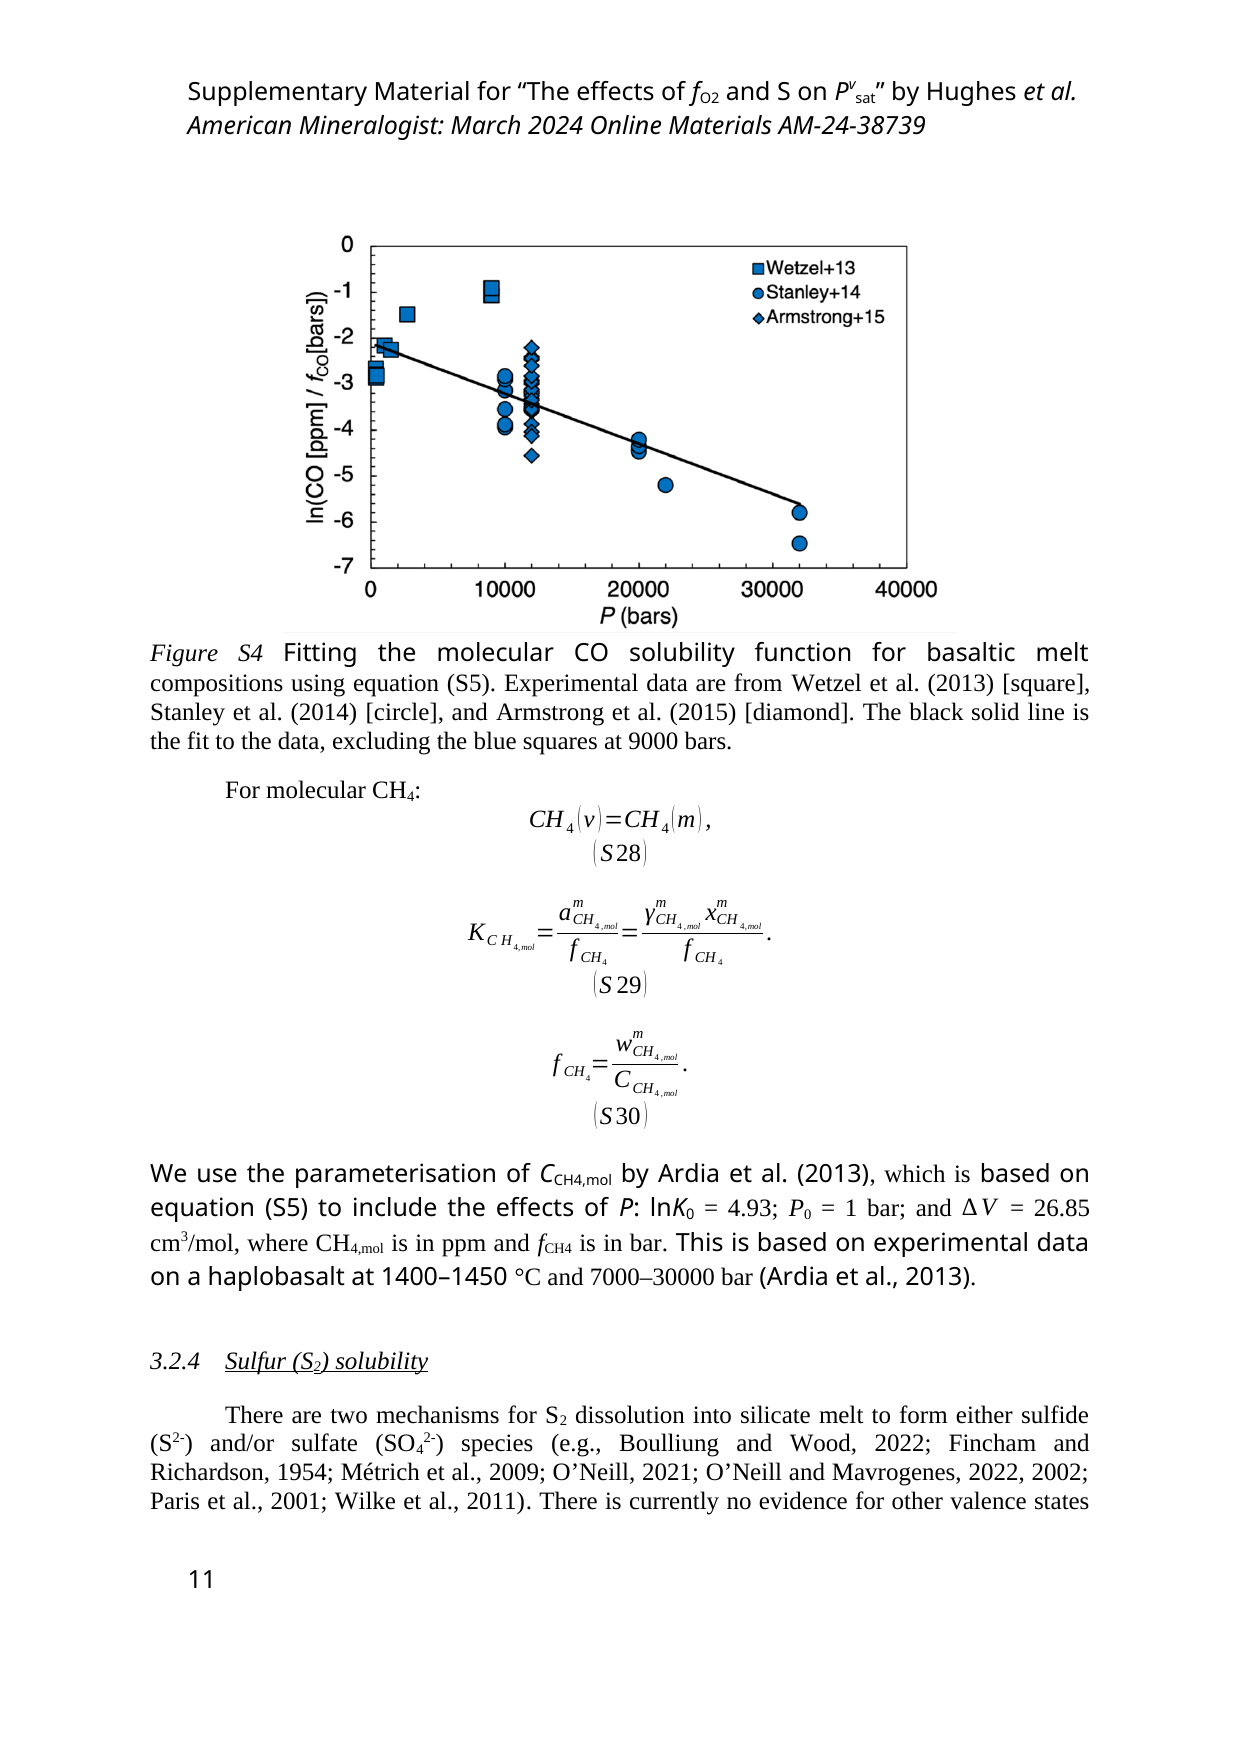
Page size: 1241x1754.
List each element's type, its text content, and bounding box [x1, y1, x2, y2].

text We use the parameterisation of CCH4,mol by Ardia et al. (2013), which is based on equation (S5) to include the effects of P: lnK0 = 4.93; P0 = 1 bar; and = 26.85 cm3/mol, where CH4,mol is in ppm and fCH4 is in bar. This is based on experimental data on a haplobasalt at 1400–1450 °C and 7000–30000 bar (Ardia et al., 2013). [150, 1156, 1090, 1292]
subtitle Sulfur (S2) solubility [150, 1346, 1090, 1375]
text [150, 1400, 1090, 1515]
text Figure S4 Fitting the molecular CO solubility function for basaltic melt compositions using equation (S5). Experimental data are from Wetzel et al. (2013) [square], Stanley et al. (2014) [circle], and Armstrong et al. (2015) [diamond]. The black solid line is the fit to the data, excluding the blue squares at 9000 bars. [150, 634, 1090, 754]
picture [280, 226, 960, 635]
text For molecular CH4: [150, 775, 1090, 804]
